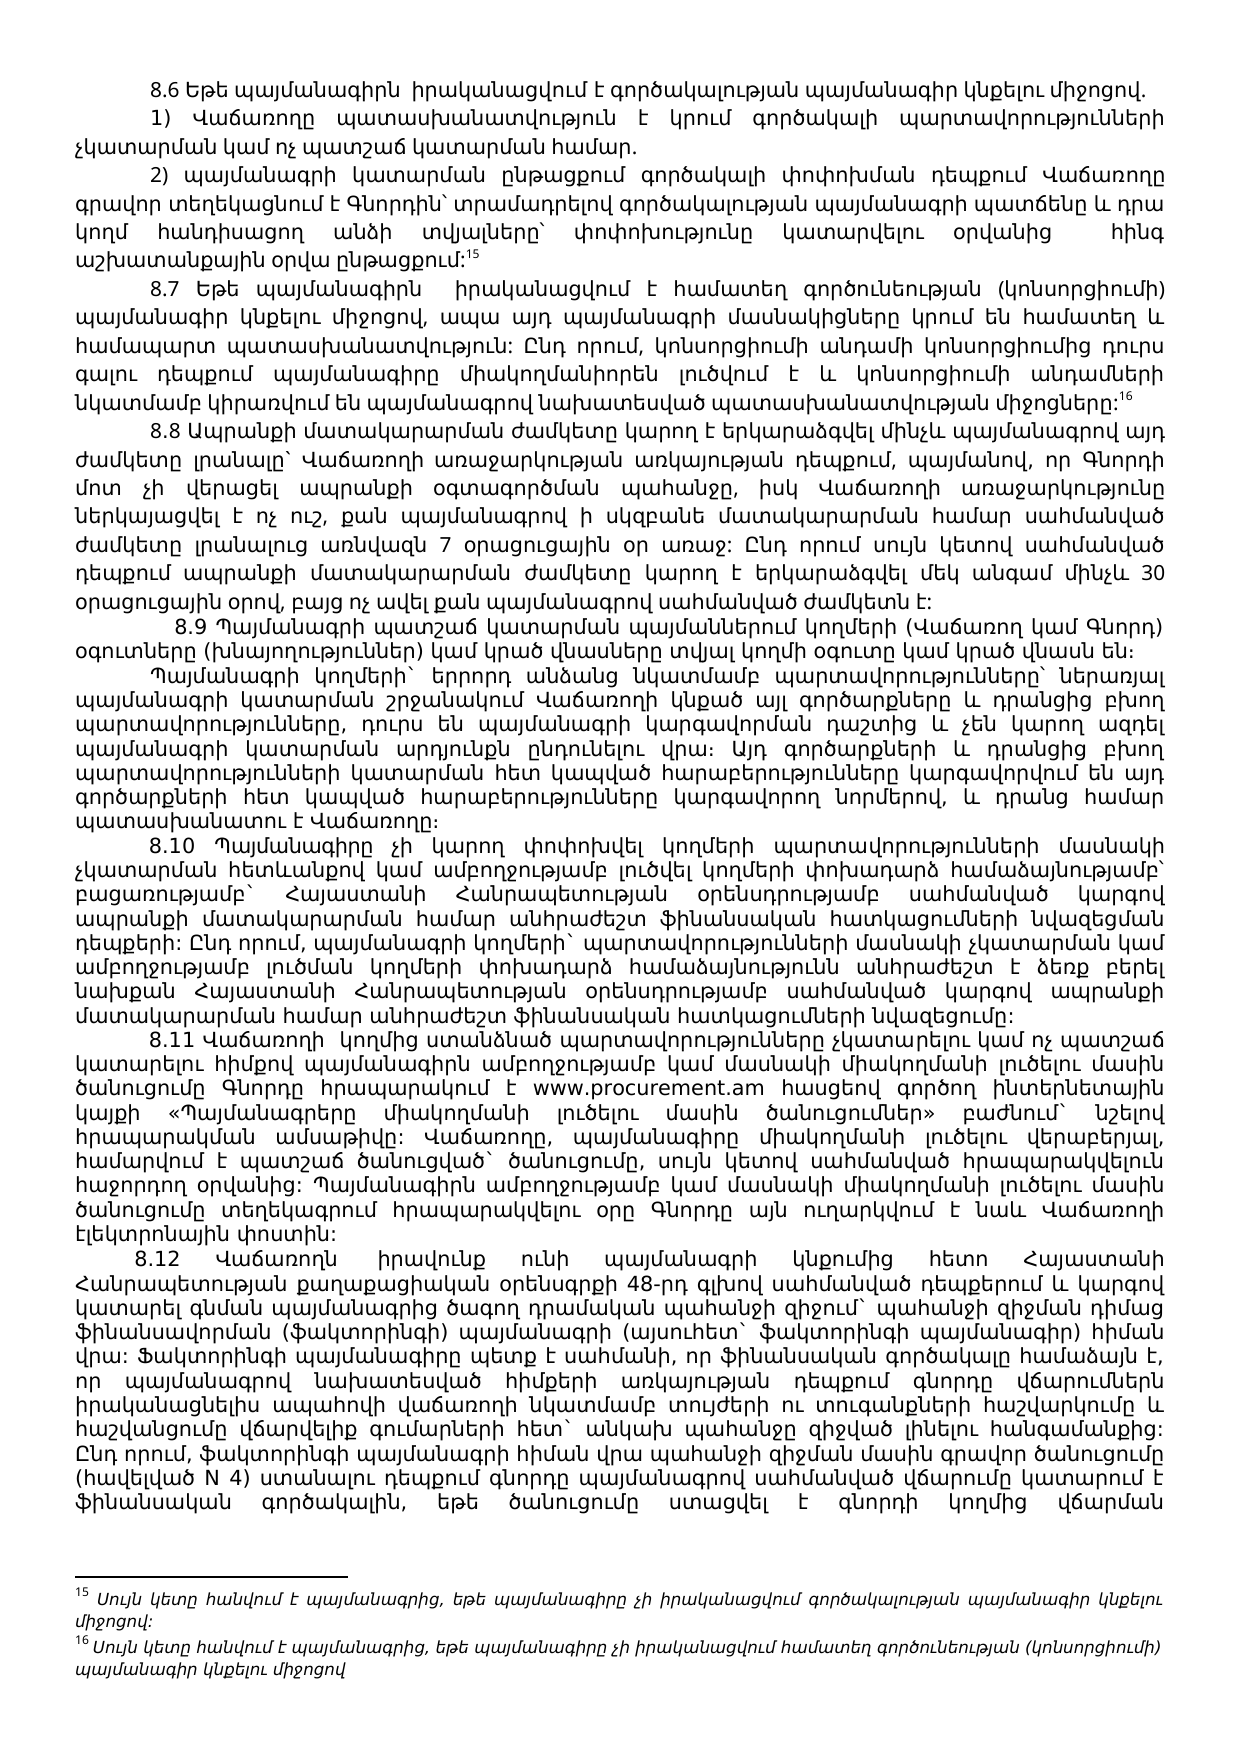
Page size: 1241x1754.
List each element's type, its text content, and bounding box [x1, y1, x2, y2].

text 2) պայմանագրի կատարման ընթացքում գործակալի փոփոխման դեպքում Վաճառողը գրավոր տեղեկացնում է Գնորդին՝ տրամադրելով գործակալության պայմանագրի պատճենը և դրա կողմ հանդիսացող անձի տվյալները՝ փոփոխությունը կատարվելու օրվանից հինգ աշխատանքային օրվա ընթացքում: [75, 160, 1165, 274]
text 8.7 Եթե պայմանագիրն իրականացվում է համատեղ գործունեության (կոնսորցիումի) պայմանագիր կնքելու միջոցով, ապա այդ պայմանագրի մասնակիցները կրում են համատեղ և համապարտ պատասխանատվություն: Ընդ որում, կոնսորցիումի անդամի կոնսորցիումից դուրս գալու դեպքում պայմանագիրը միակողմանիորեն լուծվում է և կոնսորցիումի անդամների նկատմամբ կիրառվում են պայմանագրով նախատեսված պատասխանատվության միջոցները: [75, 274, 1165, 416]
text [75, 1246, 1165, 1514]
text 8.8 Ապրանքի մատակարարման ժամկետը կարող է երկարաձգվել մինչև պայմանագրով այդ ժամկետը լրանալը` Վաճառողի առաջարկության առկայության դեպքում, պայմանով, որ Գնորդի մոտ չի վերացել ապրանքի օգտագործման պահանջը, իսկ Վաճառողի առաջարկությունը ներկայացվել է ոչ ուշ, քան պայմանագրով ի սկզբանե մատակարարման համար սահմանված ժամկետը լրանալուց առնվազն 7 օրացուցային օր առաջ: Ընդ որում սույն կետով սահմանված դեպքում ապրանքի մատակարարման ժամկետը կարող է երկարաձգվել մեկ անգամ մինչև 30 օրացուցային օրով, բայց ոչ ավել քան պայմանագրով սահմանված ժամկետն է: [75, 416, 1165, 615]
text 8.10 Պայմանագիրը չի կարող փոփոխվել կողմերի պարտավորությունների մասնակի չկատարման հետևանքով կամ ամբողջությամբ լուծվել կողմերի փոխադարձ համաձայնությամբ՝ բացառությամբ` Հայաստանի Հանրապետության օրենսդրությամբ սահմանված կարգով ապրանքի մատակարարման համար անհրաժեշտ ֆինանսական հատկացումների նվազեցման դեպքերի: Ընդ որում, պայմանագրի կողմերի` պարտավորությունների մասնակի չկատարման կամ ամբողջությամբ լուծման կողմերի փոխադարձ համաձայնությունն անհրաժեշտ է ձեռք բերել նախքան Հայաստանի Հանրապետության օրենսդրությամբ սահմանված կարգով ապրանքի մատակարարման համար անհրաժեշտ ֆինանսական հատկացումների նվազեցումը: [75, 834, 1165, 1028]
text Պայմանագրի կողմերի` երրորդ անձանց նկատմամբ պարտավորությունները՝ ներառյալ պայմանագրի կատարման շրջանակում Վաճառողի կնքած այլ գործարքները և դրանցից բխող պարտավորությունները, դուրս են պայմանագրի կարգավորման դաշտից և չեն կարող ազդել պայմանագրի կատարման արդյունքն ընդունելու վրա։ Այդ գործարքների և դրանցից բխող պարտավորությունների կատարման հետ կապված հարաբերությունները կարգավորվում են այդ գործարքների հետ կապված հարաբերությունները կարգավորող նորմերով, և դրանց համար պատասխանատու է Վաճառողը։ [75, 664, 1165, 834]
text 1) Վաճառողը պատասխանատվություն է կրում գործակալի պարտավորությունների չկատարման կամ ոչ պատշաճ կատարման համար. [75, 103, 1165, 160]
text 8.6 Եթե պայմանագիրն իրականացվում է գործակալության պայմանագիր կնքելու միջոցով. [75, 75, 1165, 103]
text 8.9 Պայմանագրի պատշաճ կատարման պայմաններում կողմերի (Վաճառող կամ Գնորդ) օգուտները (խնայողություններ) կամ կրած վնասները տվյալ կողմի օգուտը կամ կրած վնասն են։ [75, 615, 1165, 664]
text 8.11 Վաճառողի կողմից ստանձնած պարտավորությունները չկատարելու կամ ոչ պատշաճ կատարելու հիմքով պայմանագիրն ամբողջությամբ կամ մասնակի միակողմանի լուծելու մասին ծանուցումը Գնորդը հրապարակում է www.procurement.am հասցեով գործող ինտերնետային կայքի «Պայմանագրերը միակողմանի լուծելու մասին ծանուցումներ» բաժնում` նշելով հրապարակման ամսաթիվը: Վաճառողը, պայմանագիրը միակողմանի լուծելու վերաբերյալ, համարվում է պատշաճ ծանուցված` ծանուցումը, սույն կետով սահմանված հրապարակվելուն հաջորդող օրվանից: Պայմանագիրն ամբողջությամբ կամ մասնակի միակողմանի լուծելու մասին ծանուցումը տեղեկագրում հրապարակվելու օրը Գնորդը այն ուղարկվում է նաև Վաճառողի էլեկտրոնային փոստին: [75, 1028, 1165, 1246]
